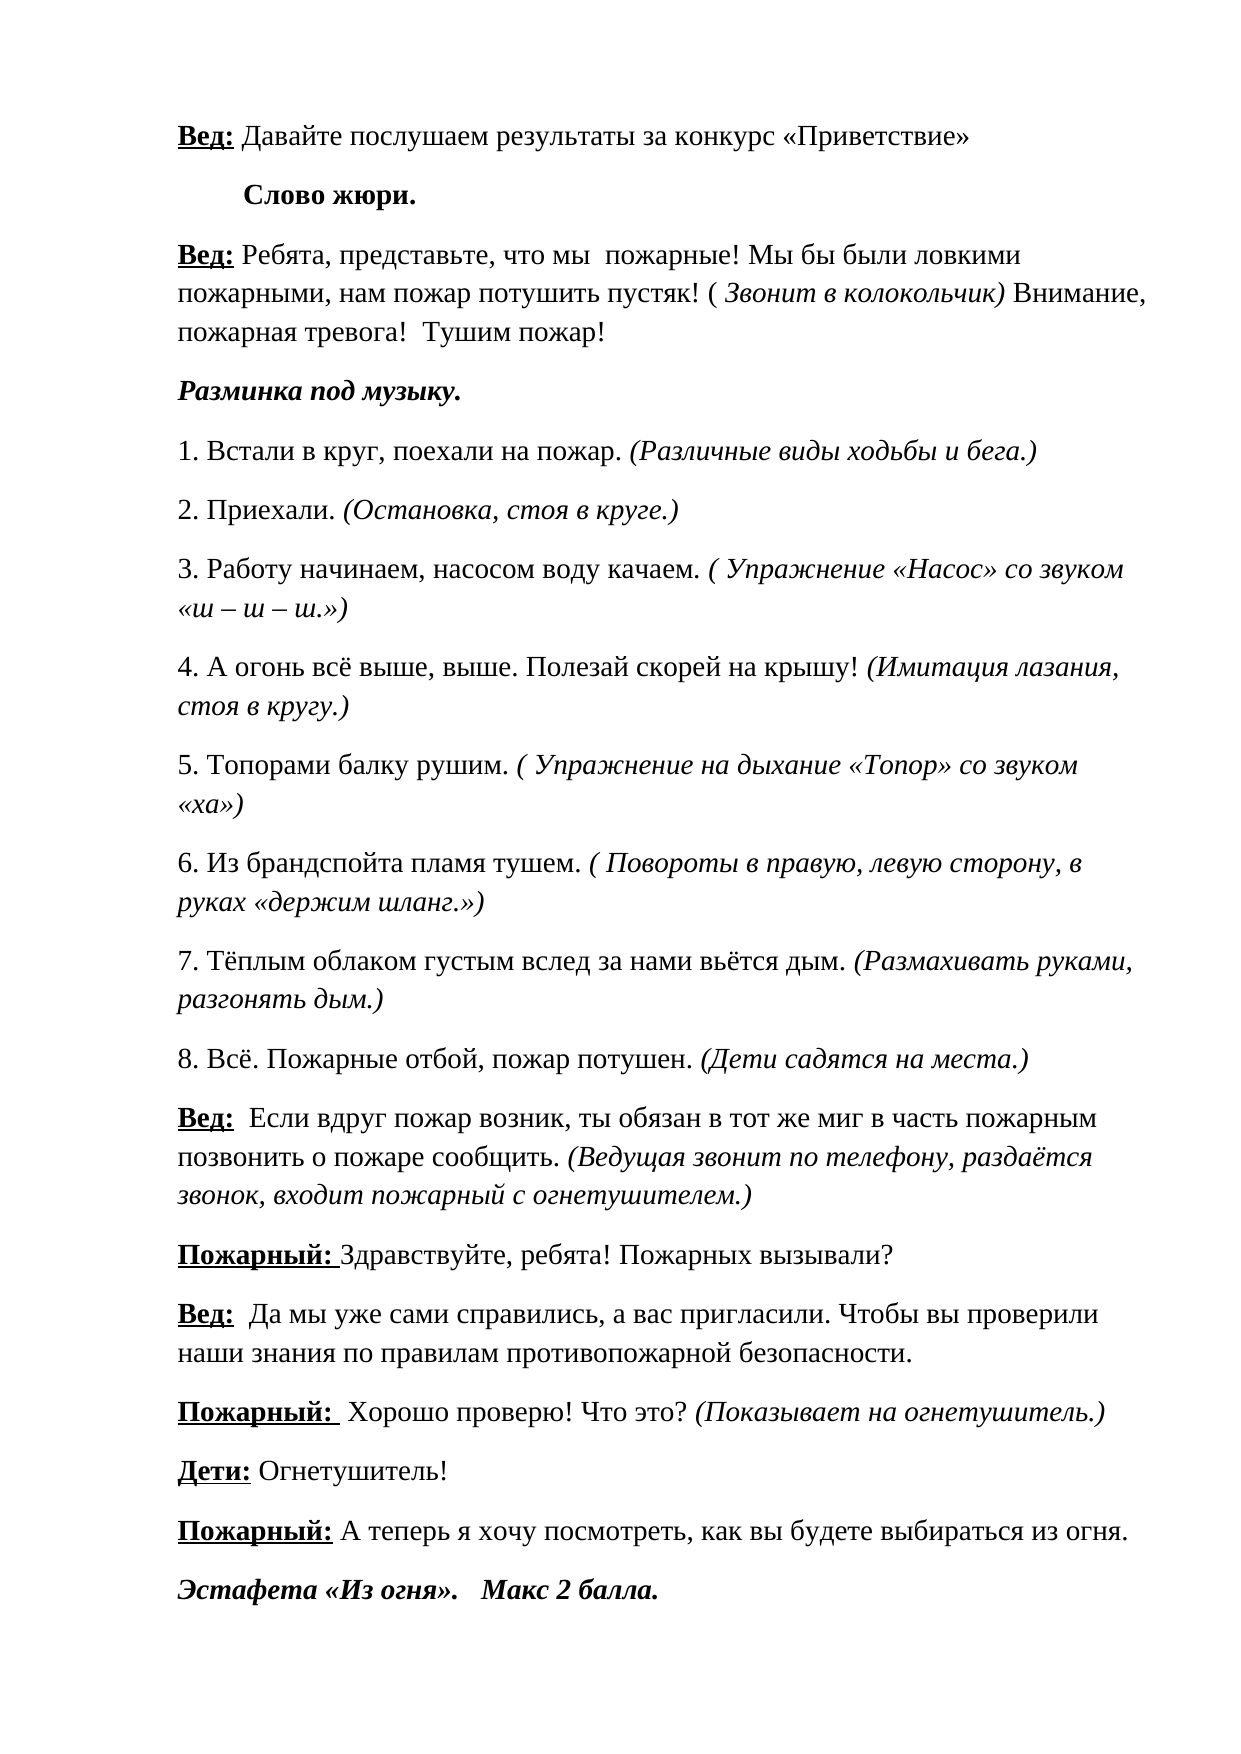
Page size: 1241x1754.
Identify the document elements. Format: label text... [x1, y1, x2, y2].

text 3. Работу начинаем, насосом воду качаем. ( Упражнение «Насос» со звуком «ш – ш – ш.») [177, 551, 1152, 623]
text Разминка под музыку. [177, 373, 1152, 407]
text 5. Топорами балку рушим. ( Упражнение на дыхание «Топор» со звуком «ха») [177, 747, 1152, 819]
text 7. Тёплым облаком густым вслед за нами вьётся дым. (Размахивать руками, разгонять дым.) [177, 943, 1152, 1015]
text Пожарный: Здравствуйте, ребята! Пожарных вызывали? [177, 1237, 1152, 1270]
text Пожарный: А теперь я хочу посмотреть, как вы будете выбираться из огня. [177, 1513, 1152, 1546]
text Вед: Ребята, представьте, что мы пожарные! Мы бы были ловкими пожарными, нам пожар потушить пустяк! ( Звонит в колокольчик) Внимание, пожарная тревога! Тушим пожар! [177, 237, 1152, 347]
text Вед: Да мы уже сами справились, а вас пригласили. Чтобы вы проверили наши знания по правилам противопожарной безопасности. [177, 1296, 1152, 1368]
text 6. Из брандспойта пламя тушем. ( Повороты в правую, левую сторону, в руках «держим шланг.») [177, 845, 1152, 917]
text Вед: Если вдруг пожар возник, ты обязан в тот же миг в часть пожарным позвонить о пожаре сообщить. (Ведущая звонит по телефону, раздаётся звонок, входит пожарный с огнетушителем.) [177, 1100, 1152, 1211]
text 8. Всё. Пожарные отбой, пожар потушен. (Дети садятся на места.) [177, 1041, 1152, 1074]
text 4. А огонь всё выше, выше. Полезай скорей на крышу! (Имитация лазания, стоя в кругу.) [177, 649, 1152, 721]
text Вед: Давайте послушаем результаты за конкурс «Приветствие» [177, 118, 1152, 152]
text Слово жюри. [177, 177, 1152, 211]
text Дети: Огнетушитель! [177, 1453, 1152, 1487]
text Эстафета «Из огня». Макс 2 балла. [177, 1572, 1152, 1606]
text Пожарный: Хорошо проверю! Что это? (Показывает на огнетушитель.) [177, 1394, 1152, 1428]
text 1. Встали в круг, поехали на пожар. (Различные виды ходьбы и бега.) [177, 433, 1152, 466]
text 2. Приехали. (Остановка, стоя в круге.) [177, 492, 1152, 526]
